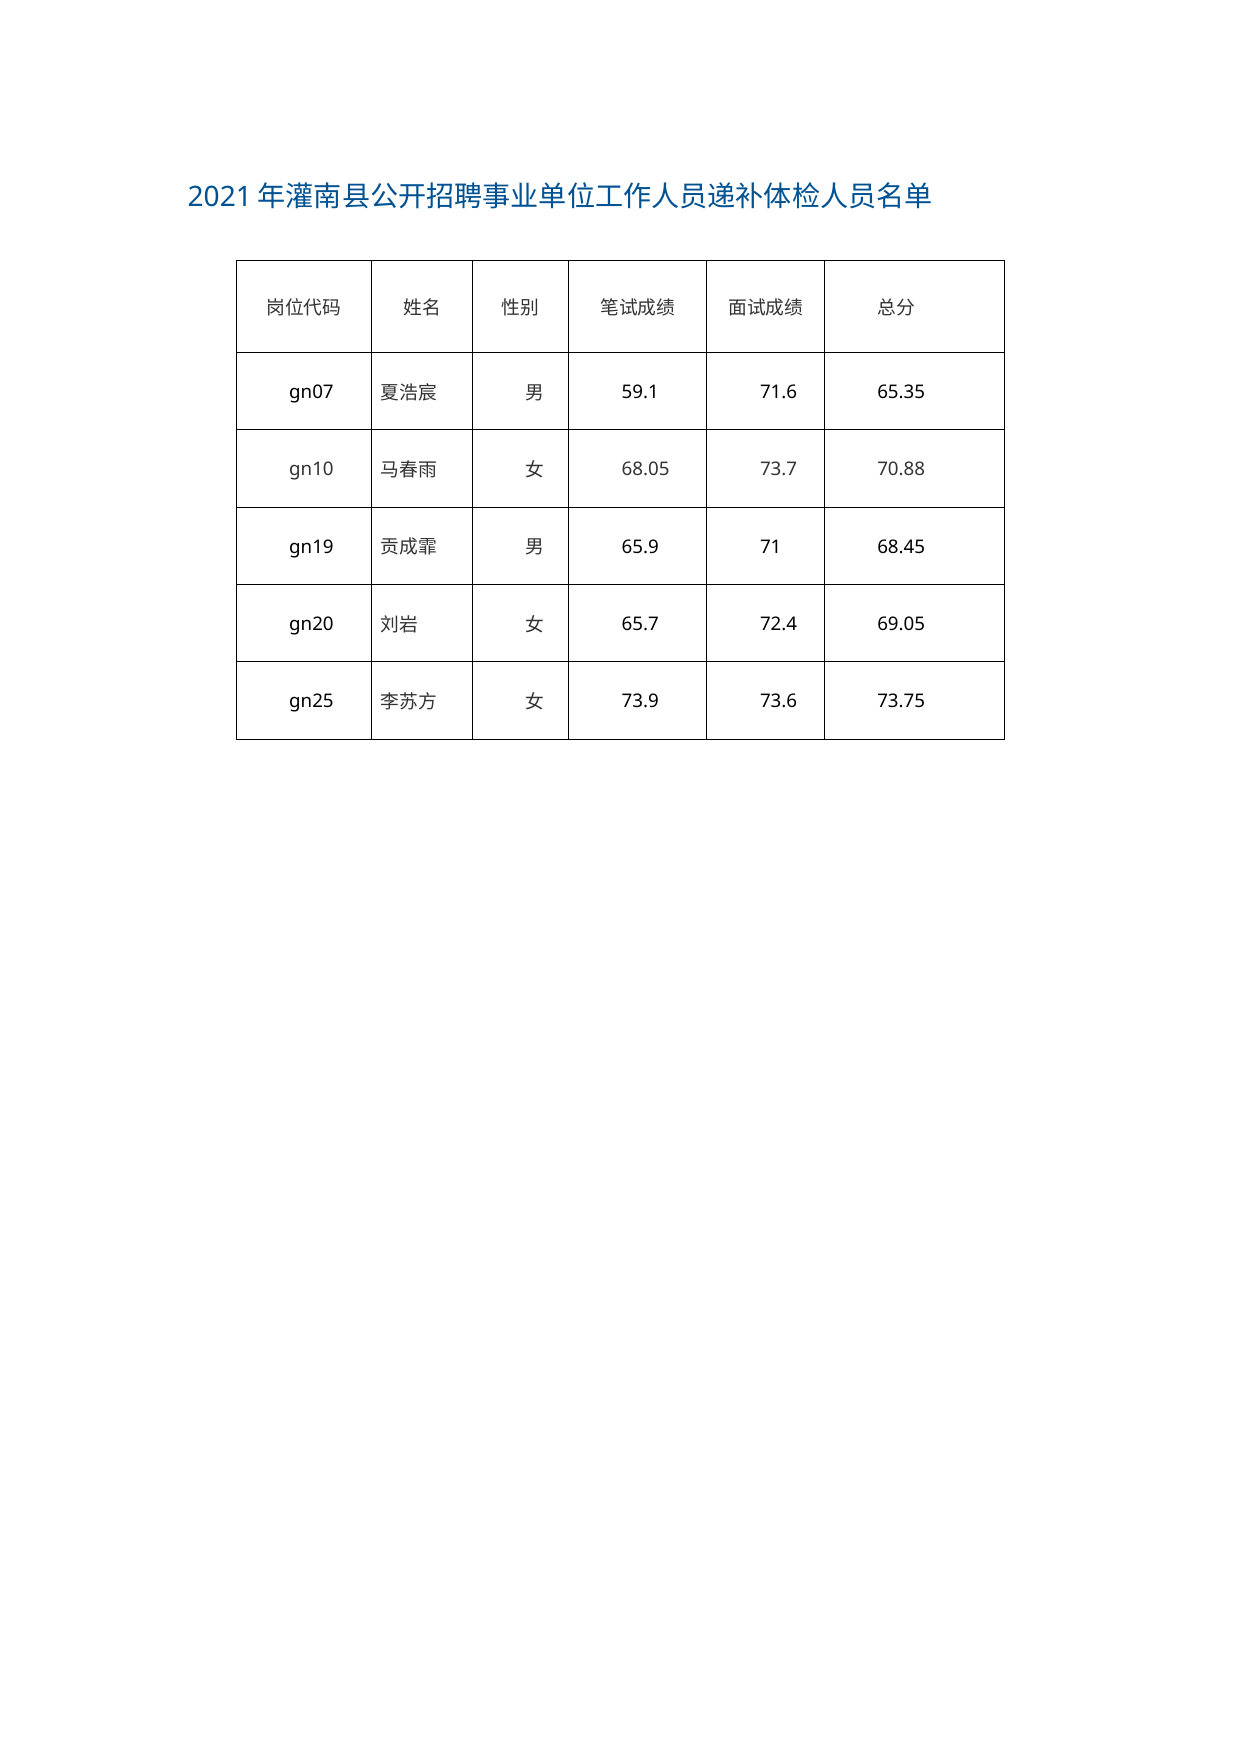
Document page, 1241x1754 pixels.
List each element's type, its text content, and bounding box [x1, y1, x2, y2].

table_header 面试成绩 [707, 261, 824, 352]
table_cell 贡成霏 [372, 508, 472, 584]
text 2021年灌南县公开招聘事业单位工作人员递补体检人员名单 [187, 162, 1053, 227]
table_header 性别 [473, 261, 568, 352]
table_cell 73.75 [825, 662, 1004, 738]
table_cell 65.7 [569, 585, 706, 661]
table_cell 69.05 [825, 585, 1004, 661]
table_cell 73.7 [707, 430, 824, 507]
table_header 岗位代码 [237, 261, 371, 352]
table_cell 73.9 [569, 662, 706, 738]
table_cell gn10 [237, 430, 371, 507]
table_cell 59.1 [569, 353, 706, 429]
table_cell 马春雨 [372, 430, 472, 507]
table_cell 68.45 [825, 508, 1004, 584]
table_cell 刘岩 [372, 585, 472, 661]
table_cell 72.4 [707, 585, 824, 661]
table_cell 71.6 [707, 353, 824, 429]
table_cell 70.88 [825, 430, 1004, 507]
table_cell 65.9 [569, 508, 706, 584]
table_cell gn25 [237, 662, 371, 738]
table_cell 女 [473, 430, 568, 507]
table_cell gn19 [237, 508, 371, 584]
table_cell 男 [473, 508, 568, 584]
table_cell 68.05 [569, 430, 706, 507]
table_header 姓名 [372, 261, 472, 352]
table_cell 65.35 [825, 353, 1004, 429]
table_cell 女 [473, 585, 568, 661]
table_cell 71 [707, 508, 824, 584]
table_cell 李苏方 [372, 662, 472, 738]
table_cell 男 [473, 353, 568, 429]
table_cell 女 [473, 662, 568, 738]
table_cell gn20 [237, 585, 371, 661]
table_cell 夏浩宸 [372, 353, 472, 429]
table_cell 73.6 [707, 662, 824, 738]
table_cell gn07 [237, 353, 371, 429]
table_header 笔试成绩 [569, 261, 706, 352]
table_header 总分 [825, 261, 1004, 352]
